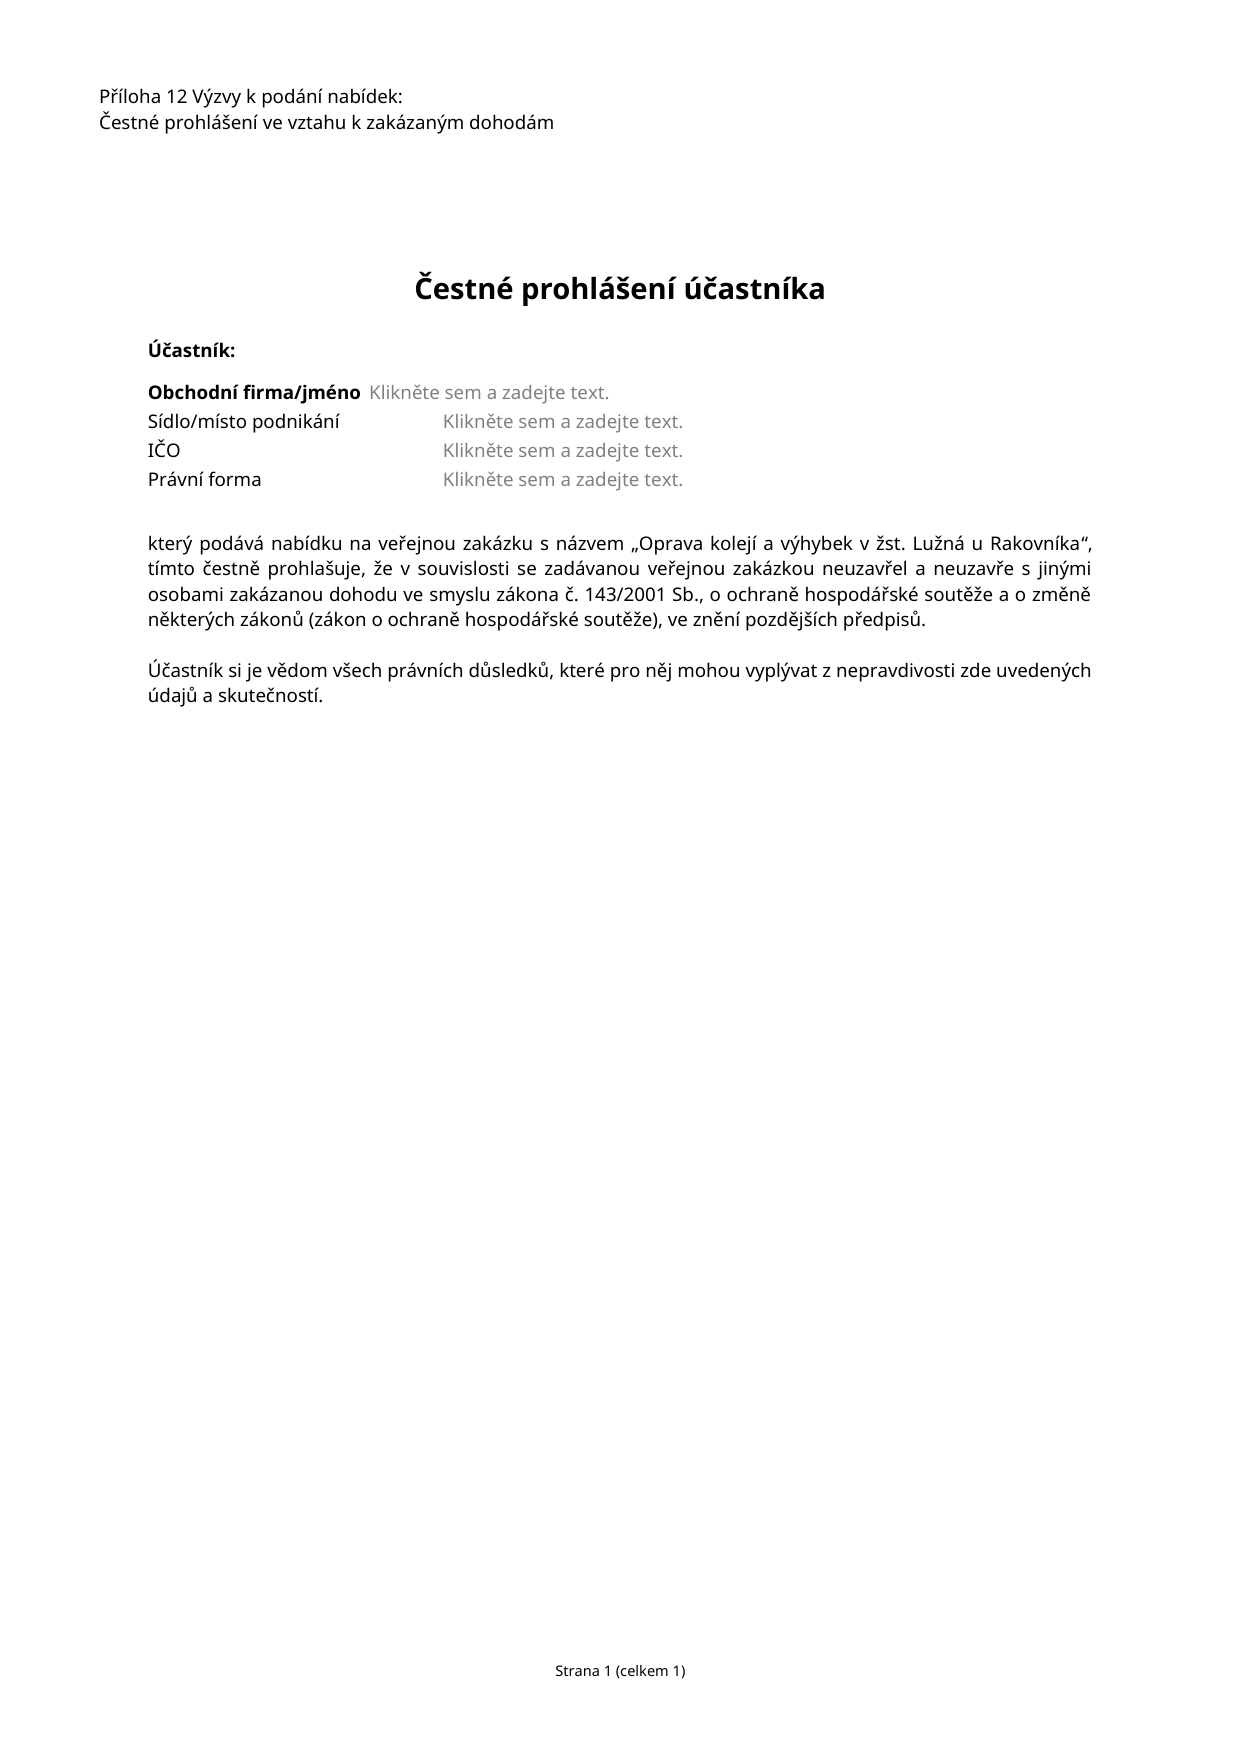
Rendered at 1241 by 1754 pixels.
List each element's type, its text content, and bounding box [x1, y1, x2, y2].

text Právní forma [148, 463, 1093, 492]
text Účastník: [148, 333, 1093, 364]
text Účastník si je vědom všech právních důsledků, které pro něj mohou vyplývat z nepravdivosti zde uvedených údajů a skutečností. [148, 657, 1093, 708]
title Čestné prohlášení účastníka [148, 268, 1093, 308]
text Obchodní firma/jméno [148, 376, 1093, 405]
text který podává nabídku na veřejnou zakázku s názvem „Oprava kolejí a výhybek v žst. Lužná u Rakovníka“, tímto čestně prohlašuje, že v souvislosti se zadávanou veřejnou zakázkou neuzavřel a neuzavře s jinými osobami zakázanou dohodu ve smyslu zákona č. 143/2001 Sb., o ochraně hospodářské soutěže a o změně některých zákonů (zákon o ochraně hospodářské soutěže), ve znění pozdějších předpisů. [148, 530, 1093, 632]
text IČO [148, 434, 1093, 463]
text Sídlo/místo podnikání [148, 405, 1093, 434]
